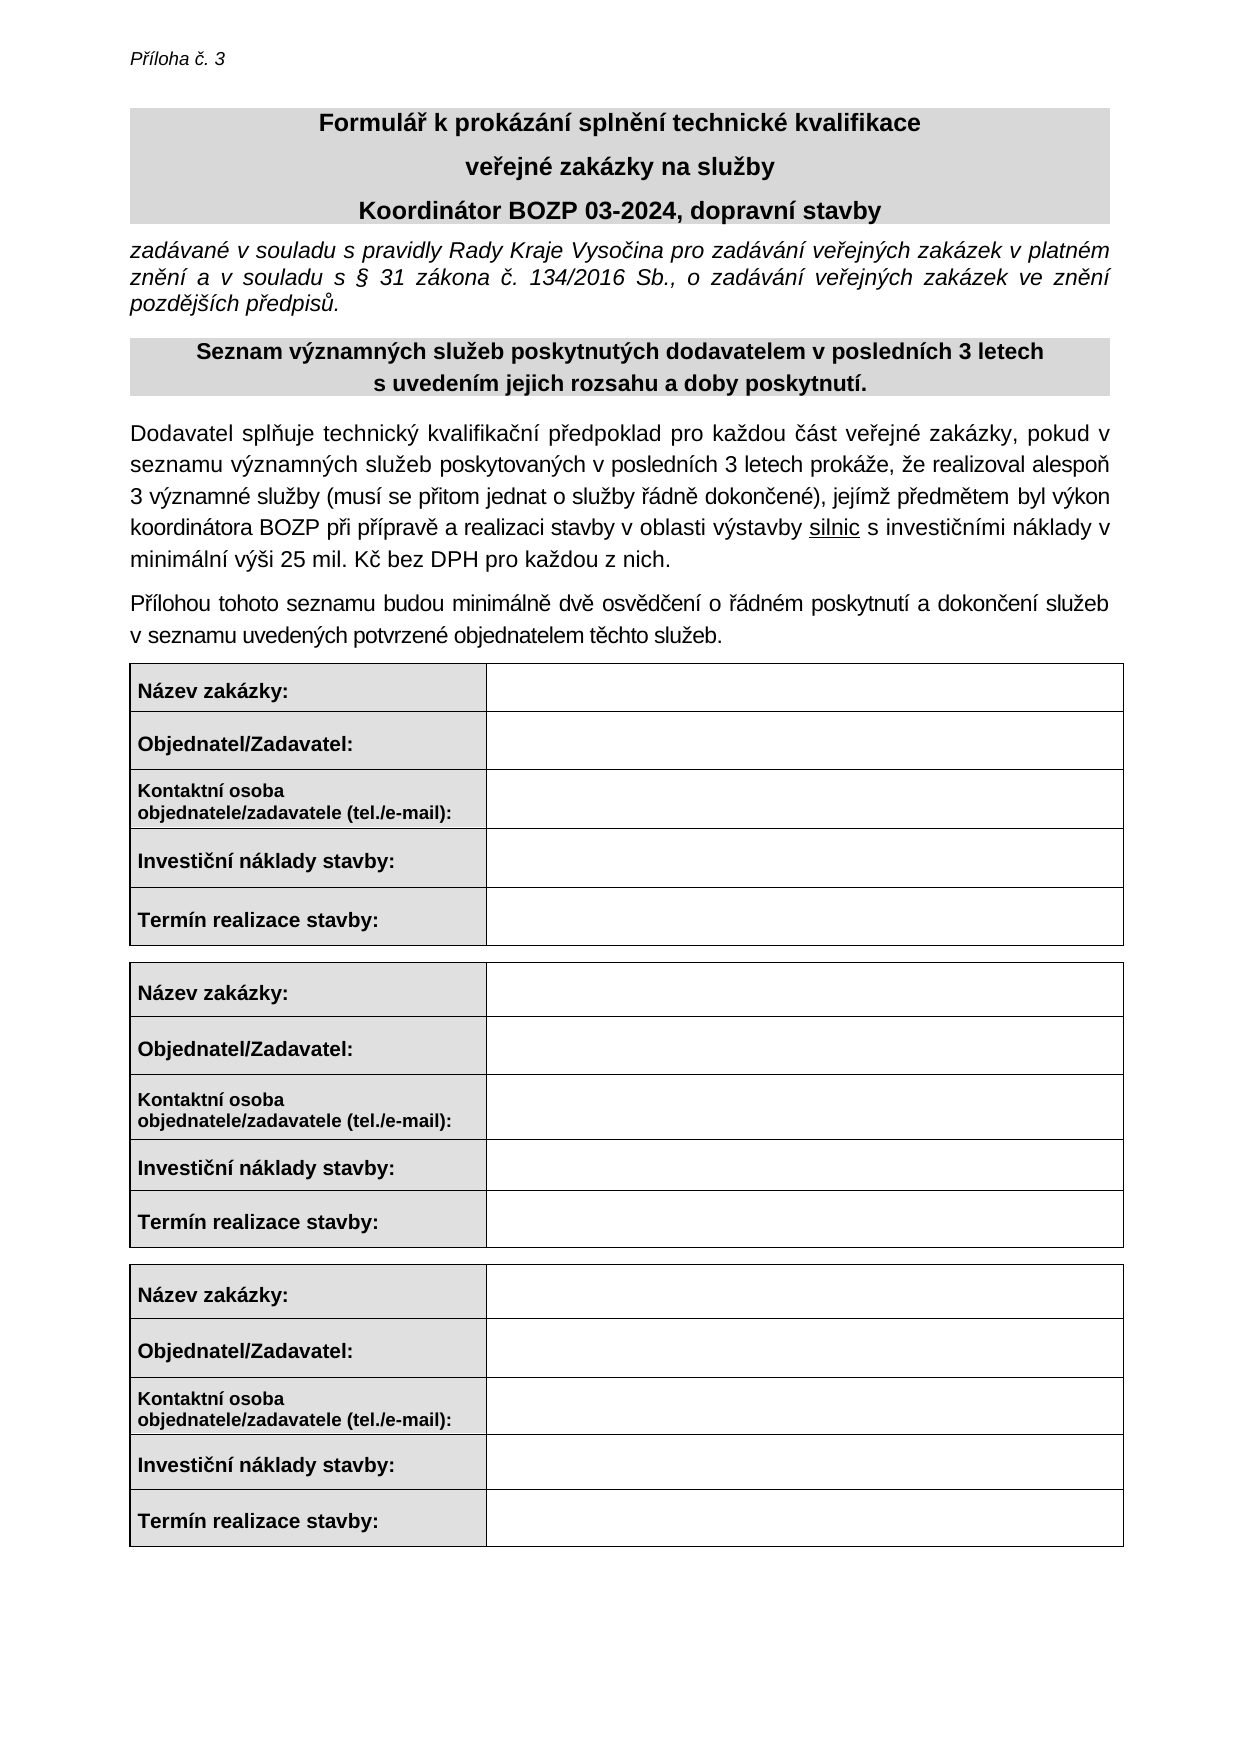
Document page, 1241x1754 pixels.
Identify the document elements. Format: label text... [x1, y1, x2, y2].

table_cell [487, 770, 1123, 827]
text zadávané v souladu s pravidly Rady Kraje Vysočina pro zadávání veřejných zakázek v platném znění a v souladu s § 31 zákona č. 134/2016 Sb., o zadávání veřejných zakázek ve znění pozdějších předpisů. [130, 237, 1110, 316]
table_cell Investiční náklady stavby: [131, 1435, 486, 1489]
table_cell [487, 888, 1123, 945]
table_cell Kontaktní osoba objednatele/zadavatele (tel./e-mail): [131, 1378, 486, 1433]
text Přílohou tohoto seznamu budou minimálně dvě osvědčení o řádném poskytnutí a dokončení služeb v seznamu uvedených potvrzené objednatelem těchto služeb. [130, 590, 1110, 648]
table_cell [487, 1140, 1123, 1190]
text Formulář k prokázání splnění technické kvalifikace [130, 108, 1110, 136]
table_cell [487, 1191, 1123, 1247]
text Seznam významných služeb poskytnutých dodavatelem v posledních 3 letech s uvedením jejich rozsahu a doby poskytnutí. [130, 338, 1110, 396]
table_header Název zakázky: [131, 963, 486, 1016]
table_cell Termín realizace stavby: [131, 888, 486, 945]
table_header [487, 963, 1123, 1016]
table_cell [487, 1378, 1123, 1433]
table_cell [487, 829, 1123, 887]
table_cell [487, 1075, 1123, 1139]
table_cell Termín realizace stavby: [131, 1490, 486, 1546]
table_cell Investiční náklady stavby: [131, 829, 486, 887]
table_cell [487, 1435, 1123, 1489]
table_cell Kontaktní osoba objednatele/zadavatele (tel./e-mail): [131, 1075, 486, 1139]
table_cell Kontaktní osoba objednatele/zadavatele (tel./e-mail): [131, 770, 486, 827]
table_cell [487, 1490, 1123, 1546]
table_cell Termín realizace stavby: [131, 1191, 486, 1247]
table_cell [487, 1017, 1123, 1074]
table_cell Investiční náklady stavby: [131, 1140, 486, 1190]
table_header Název zakázky: [131, 1265, 486, 1318]
text Koordinátor BOZP 03-2024, dopravní stavby [130, 196, 1110, 224]
table_header [487, 664, 1123, 711]
table_cell [487, 712, 1123, 769]
table_cell Objednatel/Zadavatel: [131, 1319, 486, 1377]
table_header [487, 1265, 1123, 1318]
text Dodavatel splňuje technický kvalifikační předpoklad pro každou část veřejné zakázky, pokud v seznamu významných služeb poskytovaných v posledních 3 letech prokáže, že realizoval alespoň 3 významné služby (musí se přitom jednat o služby řádně dokončené), jejímž předmětem byl výkon koordinátora BOZP při přípravě a realizaci stavby v oblasti výstavby silnic s investičními náklady v minimální výši 25 mil. Kč bez DPH pro každou z nich. [130, 420, 1110, 572]
table_cell Objednatel/Zadavatel: [131, 712, 486, 769]
table_cell Objednatel/Zadavatel: [131, 1017, 486, 1074]
table_cell [487, 1319, 1123, 1377]
table_header Název zakázky: [131, 664, 486, 711]
text veřejné zakázky na služby [130, 152, 1110, 181]
